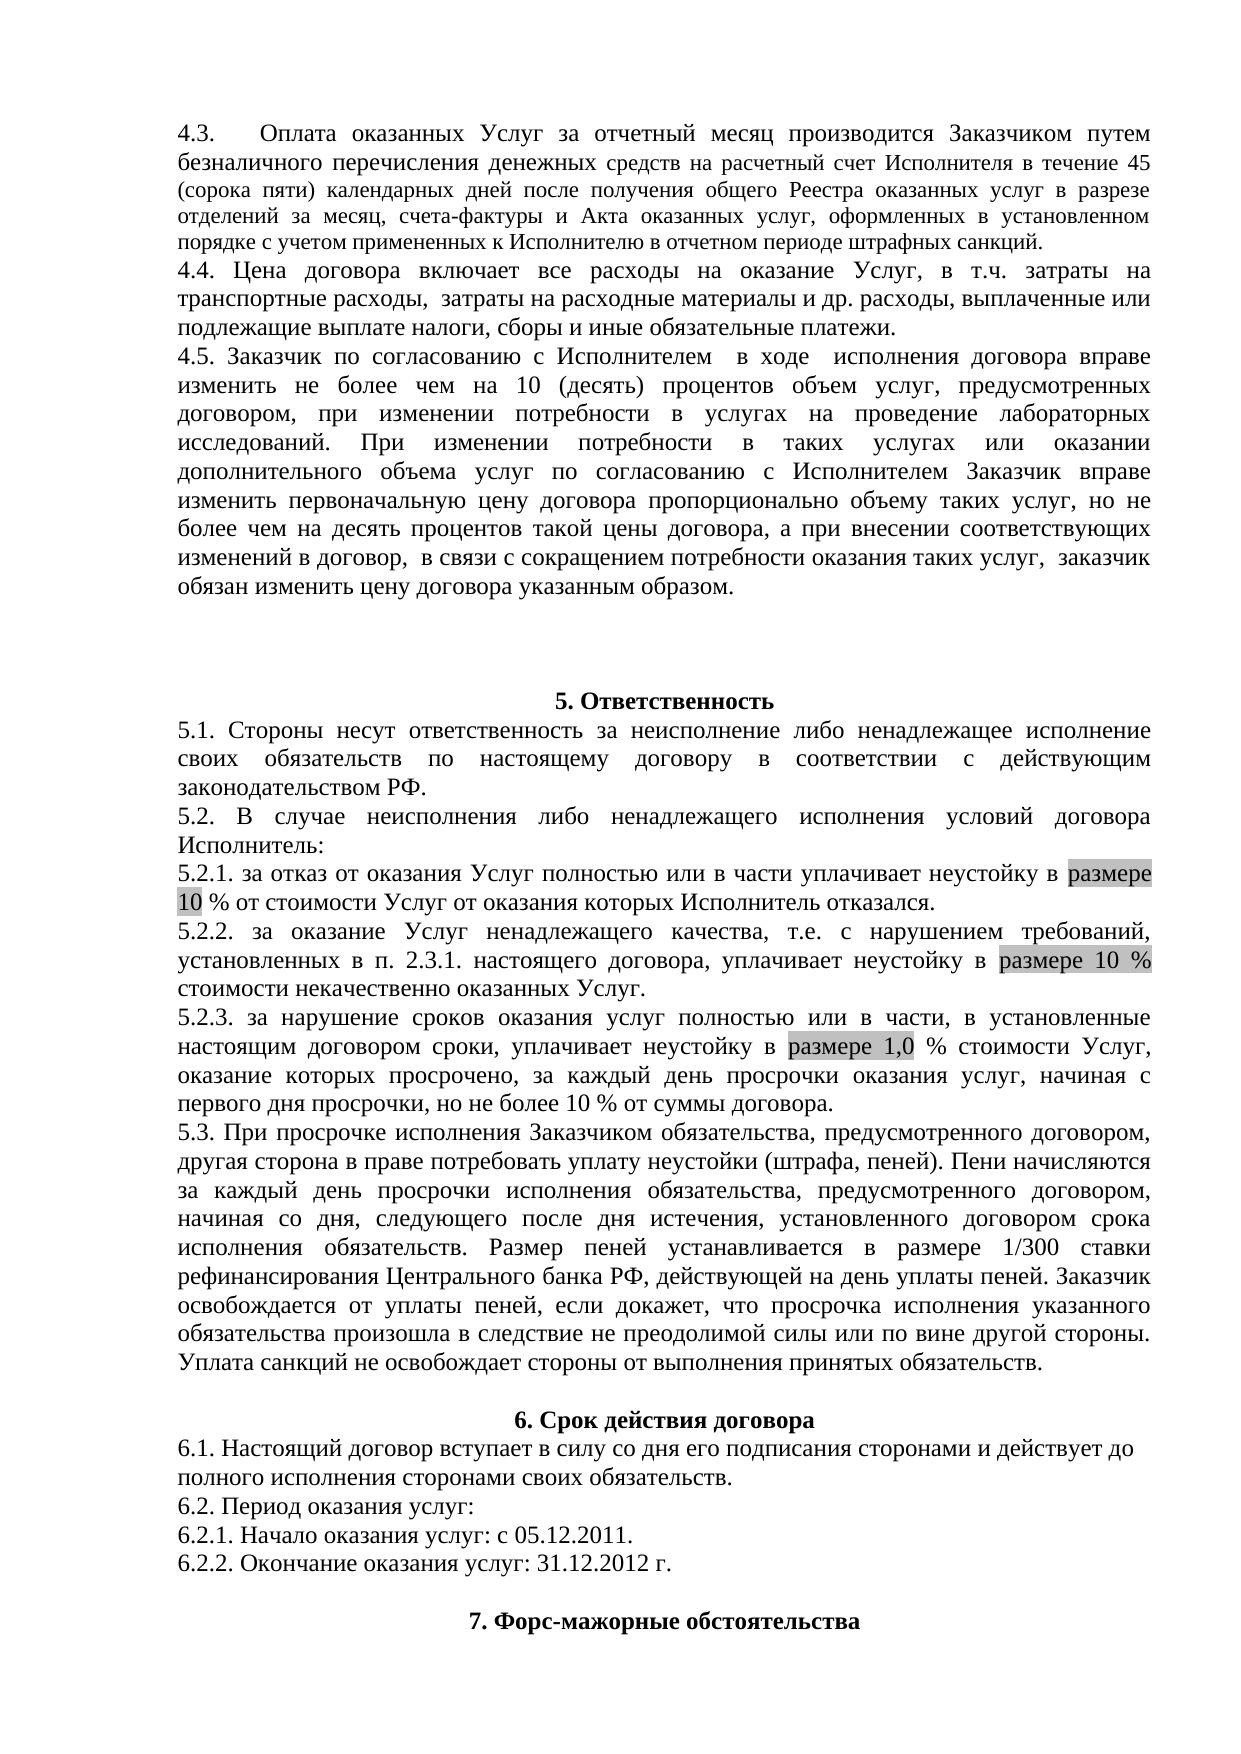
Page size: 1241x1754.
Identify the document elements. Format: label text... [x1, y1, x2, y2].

text 5. Ответственность [177, 686, 1152, 715]
text 5.2.2. за оказание Услуг ненадлежащего качества, т.е. с нарушением требований, установленных в п. 2.3.1. настоящего договора, уплачивает неустойку в размере 10 % стоимости некачественно оказанных Услуг. [177, 916, 1152, 1002]
text 5.2. В случае неисполнения либо ненадлежащего исполнения условий договора Исполнитель: [177, 801, 1152, 858]
text 6.2. Период оказания услуг: [177, 1491, 1152, 1520]
text 4.5. Заказчик по согласованию с Исполнителем в ходе исполнения договора вправе изменить не более чем на 10 (десять) процентов объем услуг, предусмотренных договором, при изменении потребности в услугах на проведение лабораторных исследований. При изменении потребности в таких услугах или оказании дополнительного объема услуг по согласованию с Исполнителем Заказчик вправе изменить первоначальную цену договора пропорционально объему таких услуг, но не более чем на десять процентов такой цены договора, а при внесении соответствующих изменений в договор, в связи с сокращением потребности оказания таких услуг, заказчик обязан изменить цену договора указанным образом. [177, 341, 1152, 600]
text 6.2.1. Начало оказания услуг: с 05.12.2011. [177, 1520, 1152, 1548]
text 4.4. Цена договора включает все расходы на оказание Услуг, в т.ч. затраты на транспортные расходы, затраты на расходные материалы и др. расходы, выплаченные или подлежащие выплате налоги, сборы и иные обязательные платежи. [177, 255, 1152, 341]
text 4.3. Оплата оказанных Услуг за отчетный месяц производится Заказчиком путем безналичного перечисления денежных средств на расчетный счет Исполнителя в течение 45 (сорока пяти) календарных дней после получения общего Реестра оказанных услуг в разрезе отделений за месяц, счета-фактуры и Акта оказанных услуг, оформленных в установленном порядке с учетом примененных к Исполнителю в отчетном периоде штрафных санкций. [177, 118, 1152, 255]
text 6. Срок действия договора [177, 1405, 1152, 1433]
text 7. Форс-мажорные обстоятельства [177, 1606, 1152, 1635]
text 5.2.1. за отказ от оказания Услуг полностью или в части уплачивает неустойку в размере 10 % от стоимости Услуг от оказания которых Исполнитель отказался. [177, 858, 1152, 916]
text 5.2.3. за нарушение сроков оказания услуг полностью или в части, в установленные настоящим договором сроки, уплачивает неустойку в размере 1,0 % стоимости Услуг, оказание которых просрочено, за каждый день просрочки оказания услуг, начиная с первого дня просрочки, но не более 10 % от суммы договора. [177, 1002, 1152, 1117]
text 6.1. Настоящий договор вступает в силу со дня его подписания сторонами и действует до полного исполнения сторонами своих обязательств. [177, 1433, 1152, 1491]
text 6.2.2. Окончание оказания услуг: 31.12.2012 г. [177, 1548, 1152, 1577]
text 5.3. При просрочке исполнения Заказчиком обязательства, предусмотренного договором, другая сторона в праве потребовать уплату неустойки (штрафа, пеней). Пени начисляются за каждый день просрочки исполнения обязательства, предусмотренного договором, начиная со дня, следующего после дня истечения, установленного договором срока исполнения обязательств. Размер пеней устанавливается в размере 1/300 ставки рефинансирования Центрального банка РФ, действующей на день уплаты пеней. Заказчик освобождается от уплаты пеней, если докажет, что просрочка исполнения указанного обязательства произошла в следствие не преодолимой силы или по вине другой стороны. Уплата санкций не освобождает стороны от выполнения принятых обязательств. [177, 1117, 1152, 1376]
text 5.1. Стороны несут ответственность за неисполнение либо ненадлежащее исполнение своих обязательств по настоящему договору в соответствии с действующим законодательством РФ. [177, 715, 1152, 801]
